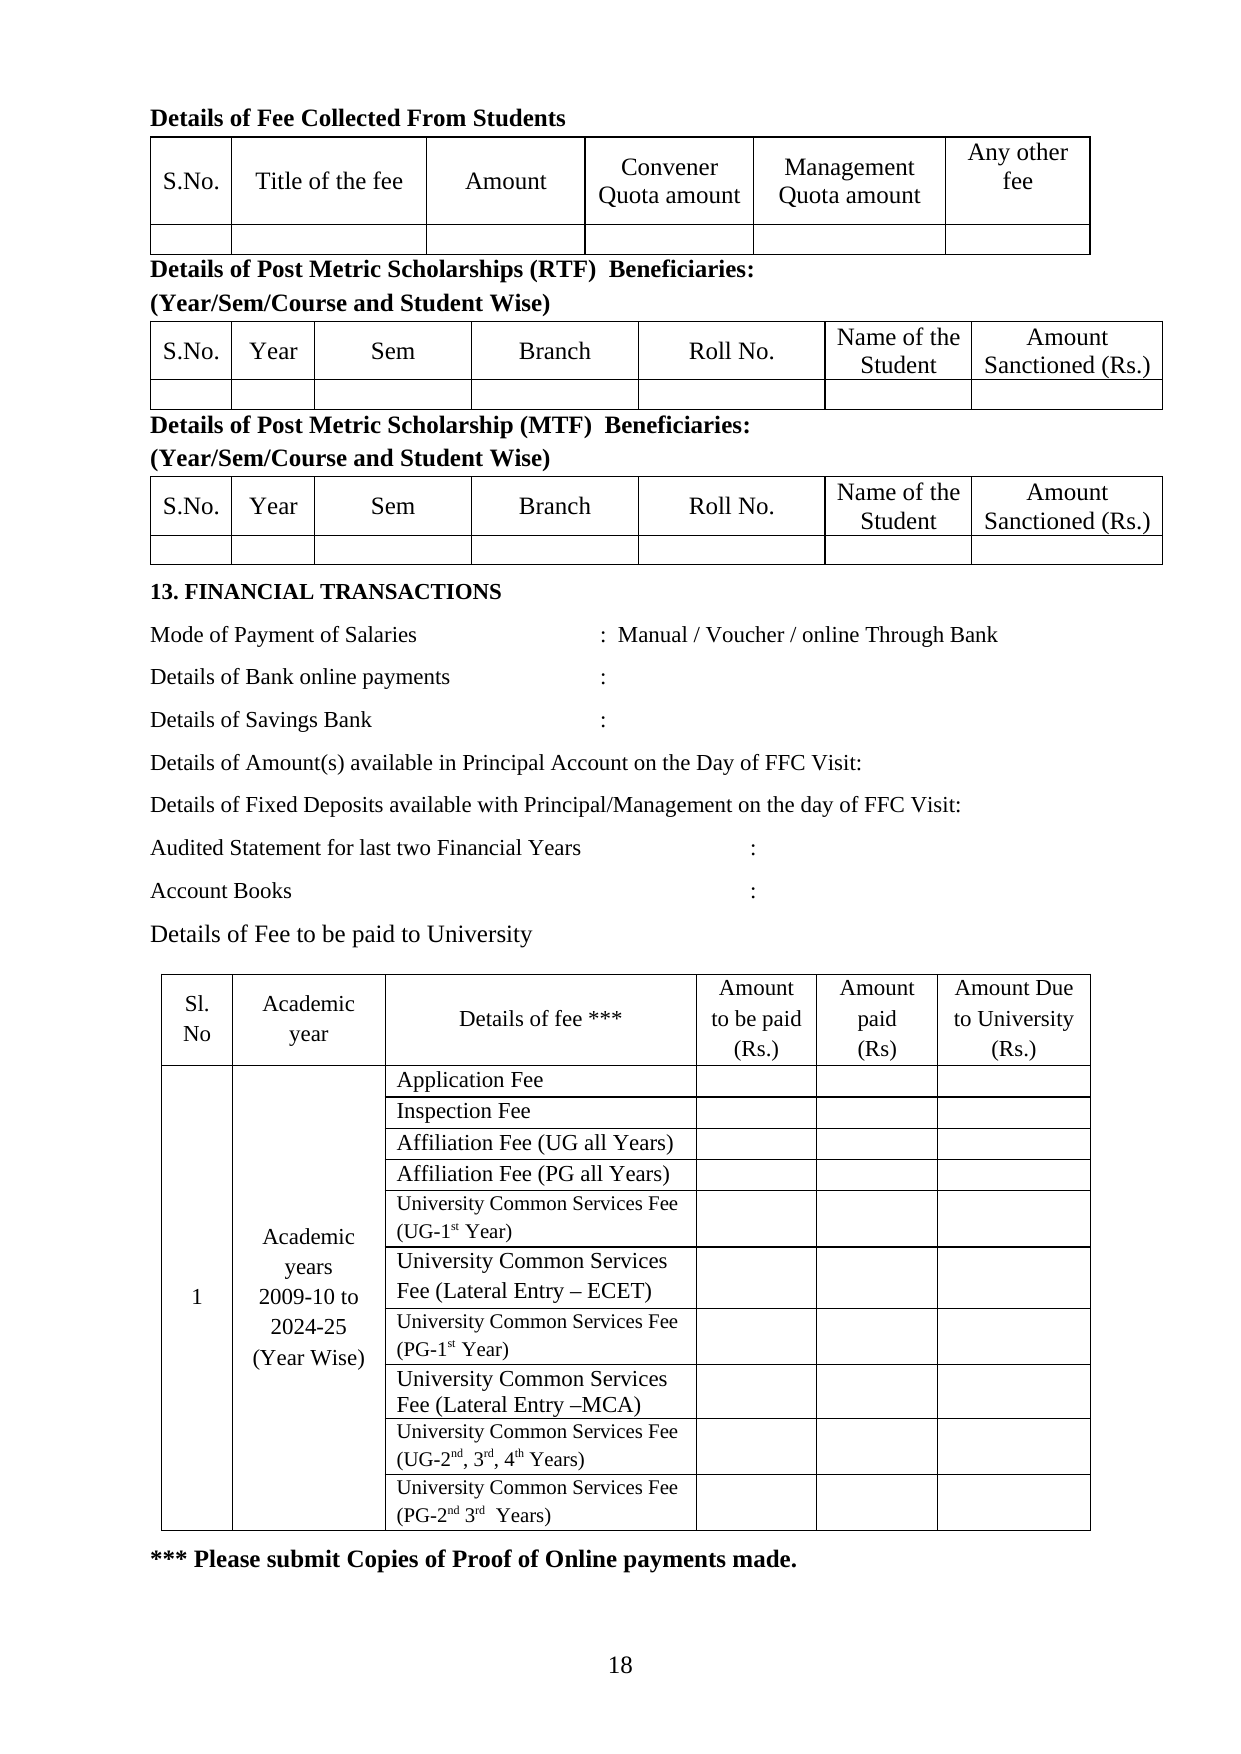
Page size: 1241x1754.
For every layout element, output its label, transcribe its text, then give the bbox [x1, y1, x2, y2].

table_cell [232, 536, 314, 564]
table_header Convener Quota amount [586, 138, 753, 224]
table_cell [697, 1191, 816, 1246]
table_cell [817, 1160, 937, 1190]
table_header Amount Due to University (Rs.) [938, 975, 1090, 1065]
text Details of Amount(s) available in Principal Account on the Day of FFC Visit: [150, 749, 1090, 775]
table_header Amount Sanctioned (Rs.) [972, 322, 1162, 379]
table_cell University Common Services Fee (UG-1st Year) [386, 1191, 696, 1246]
table_header S.No. [151, 322, 231, 379]
table_cell [697, 1365, 816, 1418]
table_cell [315, 536, 471, 564]
table_cell [586, 225, 753, 253]
table_cell [946, 225, 1089, 253]
table_cell [817, 1191, 937, 1246]
table_header Any other fee [946, 138, 1089, 224]
table_cell [697, 1098, 816, 1128]
table_cell [817, 1098, 937, 1128]
table_cell [817, 1248, 937, 1308]
table_cell [697, 1419, 816, 1474]
table_header Year [232, 477, 314, 534]
text (Year/Sem/Course and Student Wise) [150, 288, 1090, 316]
table_cell [972, 380, 1162, 409]
table_cell [826, 536, 971, 564]
table_cell [472, 380, 638, 409]
table_header Amount to be paid (Rs.) [697, 975, 816, 1065]
table_header Roll No. [639, 322, 824, 379]
table_header Details of fee *** [386, 975, 696, 1065]
table_cell [938, 1191, 1090, 1246]
table_cell [972, 536, 1162, 564]
text Details of Fixed Deposits available with Principal/Management on the day of FFC Visit: [150, 791, 1090, 818]
table_header Branch [472, 322, 638, 379]
table_header Title of the fee [232, 138, 426, 224]
text Details of Post Metric Scholarships (RTF) Beneficiaries: [150, 255, 1090, 283]
text Details of Savings Bank : [150, 706, 1090, 732]
table_cell [826, 380, 971, 409]
text (Year/Sem/Course and Student Wise) [150, 443, 1090, 472]
table_header S.No. [151, 477, 231, 534]
table_cell Inspection Fee [386, 1098, 696, 1128]
text Details of Post Metric Scholarship (MTF) Beneficiaries: [150, 410, 1090, 439]
table_cell University Common Services Fee (Lateral Entry – ECET) [386, 1248, 696, 1308]
table_cell [697, 1309, 816, 1364]
text Mode of Payment of Salaries : Manual / Voucher / online Through Bank [150, 621, 1090, 647]
table_header S.No. [151, 138, 231, 224]
text Details of Fee Collected From Students [150, 103, 1090, 132]
table_cell [697, 1475, 816, 1530]
table_cell [938, 1475, 1090, 1530]
table_cell [754, 225, 945, 253]
table_cell [639, 536, 824, 564]
table_header Amount paid (Rs) [817, 975, 937, 1065]
table_cell [938, 1248, 1090, 1308]
table_header Sem [315, 322, 471, 379]
table_cell [639, 380, 824, 409]
table_cell [938, 1066, 1090, 1096]
table_header Branch [472, 477, 638, 534]
table_header Amount [427, 138, 584, 224]
table_header Academic year [233, 975, 385, 1065]
table_cell [151, 380, 231, 409]
table_cell Affiliation Fee (UG all Years) [386, 1129, 696, 1159]
table_cell University Common Services Fee (UG-2nd, 3rd, 4th Years) [386, 1419, 696, 1474]
table_cell [697, 1160, 816, 1190]
table_cell [472, 536, 638, 564]
table_cell University Common Services Fee (PG-1st Year) [386, 1309, 696, 1364]
table_header Sem [315, 477, 471, 534]
table_cell Application Fee [386, 1066, 696, 1096]
table_cell [697, 1248, 816, 1308]
text 13. FINANCIAL TRANSACTIONS [150, 578, 1090, 604]
table_cell Academic years 2009-10 to 2024-25 (Year Wise) [233, 1066, 385, 1530]
table_header Management Quota amount [754, 138, 945, 224]
table_cell University Common Services Fee (PG-2nd 3rd Years) [386, 1475, 696, 1530]
table_cell [938, 1309, 1090, 1364]
table_header Name of the Student [826, 322, 971, 379]
table_header Name of the Student [826, 477, 971, 534]
table_header Year [232, 322, 314, 379]
table_cell [938, 1419, 1090, 1474]
table_cell [232, 380, 314, 409]
table_cell [817, 1129, 937, 1159]
table_cell [938, 1160, 1090, 1190]
text Audited Statement for last two Financial Years : [150, 834, 1090, 861]
table_cell [315, 380, 471, 409]
table_header Roll No. [639, 477, 824, 534]
text Details of Bank online payments : [150, 663, 1090, 690]
table_cell University Common Services Fee (Lateral Entry –MCA) [386, 1365, 696, 1418]
table_cell [938, 1129, 1090, 1159]
text Account Books : [150, 877, 1090, 903]
table_cell 1 [162, 1066, 232, 1530]
table_cell [697, 1129, 816, 1159]
table_cell [817, 1419, 937, 1474]
table_cell [427, 225, 584, 253]
table_cell [697, 1066, 816, 1096]
table_cell [817, 1365, 937, 1418]
table_cell [151, 225, 231, 253]
table_cell [938, 1365, 1090, 1418]
table_cell [938, 1098, 1090, 1128]
table_cell [817, 1309, 937, 1364]
table_cell [817, 1066, 937, 1096]
table_cell [232, 225, 426, 253]
table_cell Affiliation Fee (PG all Years) [386, 1160, 696, 1190]
text Details of Fee to be paid to University [150, 919, 1090, 948]
text *** Please submit Copies of Proof of Online payments made. [150, 1544, 1090, 1573]
table_cell [817, 1475, 937, 1530]
table_header Amount Sanctioned (Rs.) [972, 477, 1162, 534]
table_header Sl. No [162, 975, 232, 1065]
table_cell [151, 536, 231, 564]
